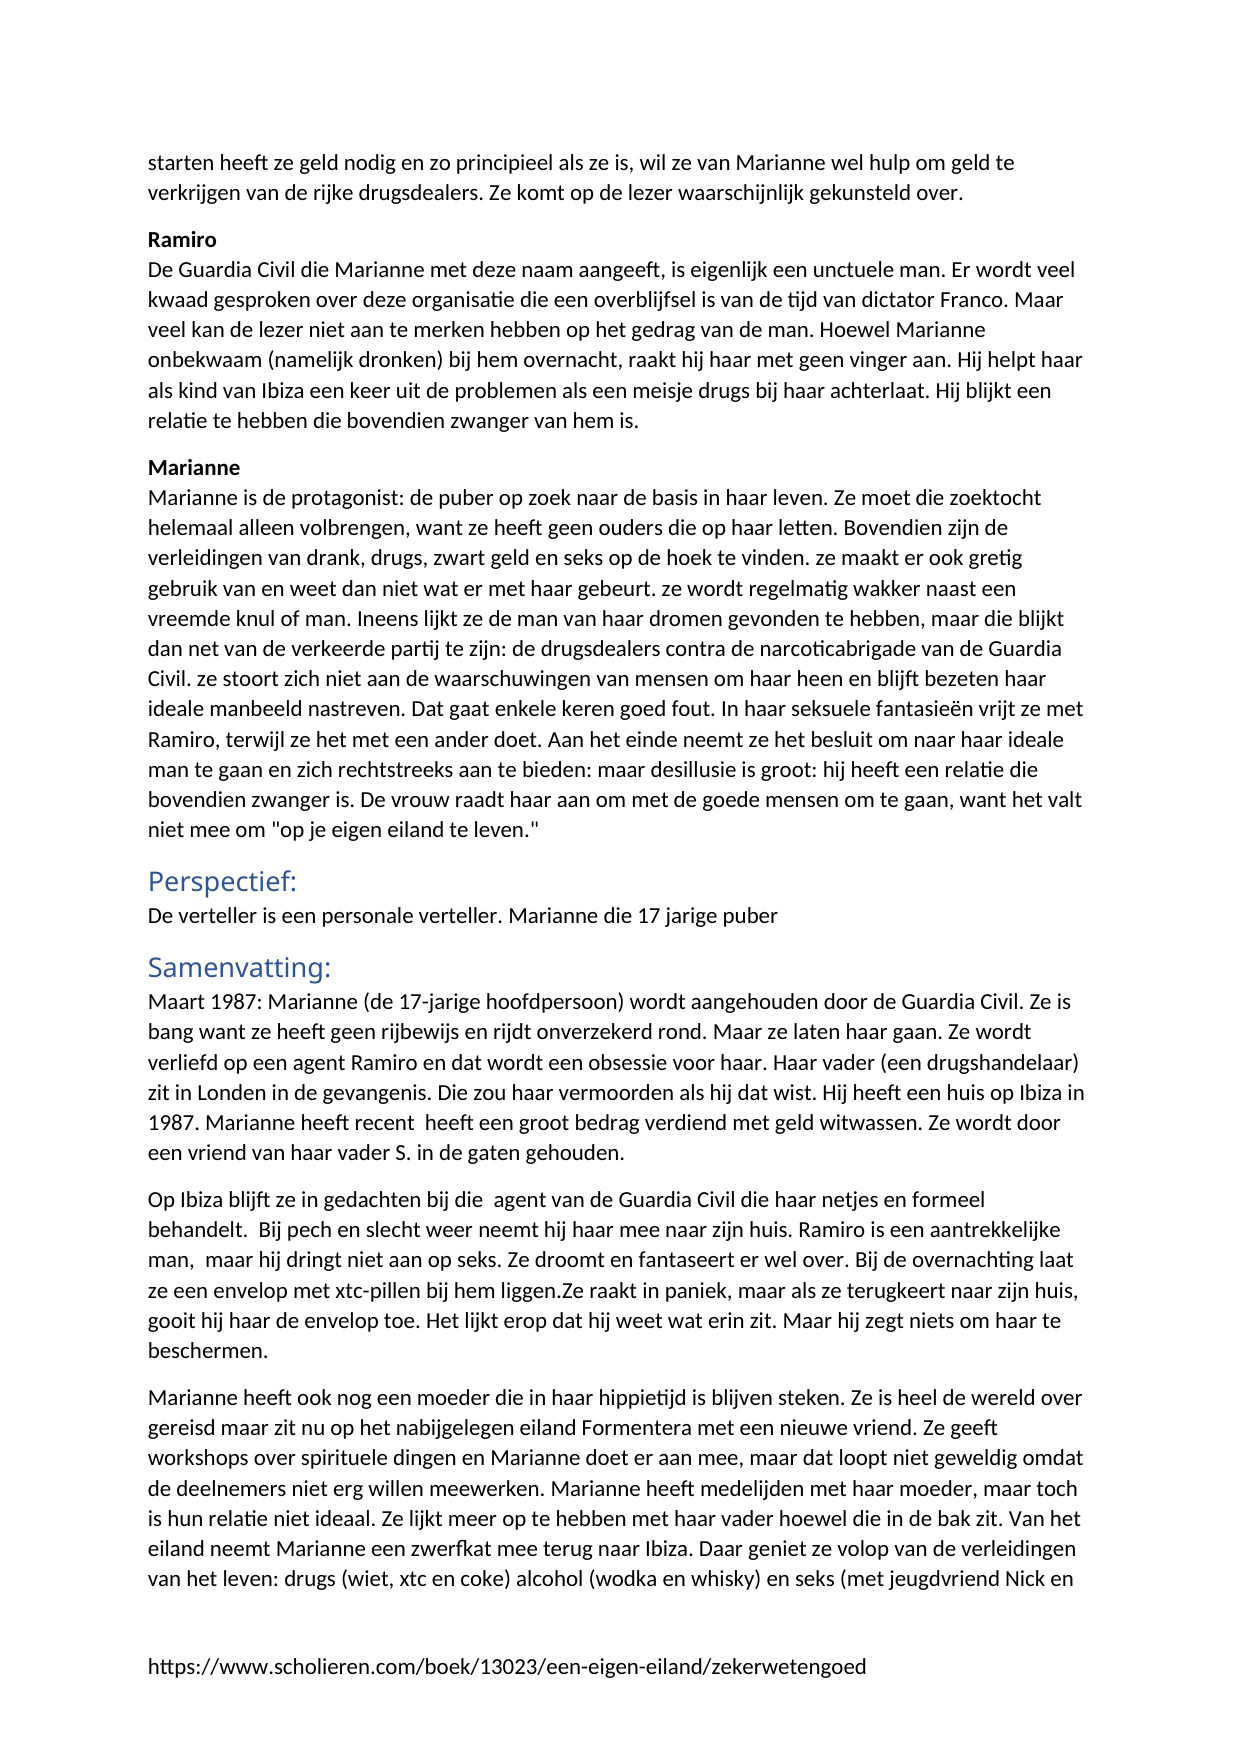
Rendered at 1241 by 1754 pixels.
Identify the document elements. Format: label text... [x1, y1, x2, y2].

text Ramiro De Guardia Civil die Marianne met deze naam aangeeft, is eigenlijk een unctuele man. Er wordt veel kwaad gesproken over deze organisatie die een overblijfsel is van de tijd van dictator Franco. Maar veel kan de lezer niet aan te merken hebben op het gedrag van de man. Hoewel Marianne onbekwaam (namelijk dronken) bij hem overnacht, raakt hij haar met geen vinger aan. Hij helpt haar als kind van Ibiza een keer uit de problemen als een meisje drugs bij haar achterlaat. Hij blijkt een relatie te hebben die bovendien zwanger van hem is. [148, 225, 1093, 434]
text Perspectief: De verteller is een personale verteller. Marianne die 17 jarige puber [148, 862, 1093, 929]
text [148, 1383, 1093, 1592]
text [148, 148, 1093, 206]
text Marianne Marianne is de protagonist: de puber op zoek naar de basis in haar leven. Ze moet die zoektocht helemaal alleen volbrengen, want ze heeft geen ouders die op haar letten. Bovendien zijn de verleidingen van drank, drugs, zwart geld en seks op de hoek te vinden. ze maakt er ook gretig gebruik van en weet dan niet wat er met haar gebeurt. ze wordt regelmatig wakker naast een vreemde knul of man. Ineens lijkt ze de man van haar dromen gevonden te hebben, maar die blijkt dan net van de verkeerde partij te zijn: de drugsdealers contra de narcoticabrigade van de Guardia Civil. ze stoort zich niet aan de waarschuwingen van mensen om haar heen en blijft bezeten haar ideale manbeeld nastreven. Dat gaat enkele keren goed fout. In haar seksuele fantasieën vrijt ze met Ramiro, terwijl ze het met een ander doet. Aan het einde neemt ze het besluit om naar haar ideale man te gaan en zich rechtstreeks aan te bieden: maar desillusie is groot: hij heeft een relatie die bovendien zwanger is. De vrouw raadt haar aan om met de goede mensen om te gaan, want het valt niet mee om "op je eigen eiland te leven." [148, 453, 1093, 843]
text Op Ibiza blijft ze in gedachten bij die agent van de Guardia Civil die haar netjes en formeel behandelt. Bij pech en slecht weer neemt hij haar mee naar zijn huis. Ramiro is een aantrekkelijke man, maar hij dringt niet aan op seks. Ze droomt en fantaseert er wel over. Bij de overnachting laat ze een envelop met xtc-pillen bij hem liggen.Ze raakt in paniek, maar als ze terugkeert naar zijn huis, gooit hij haar de envelop toe. Het lijkt erop dat hij weet wat erin zit. Maar hij zegt niets om haar te beschermen. [148, 1185, 1093, 1364]
text Samenvatting: Maart 1987: Marianne (de 17-jarige hoofdpersoon) wordt aangehouden door de Guardia Civil. Ze is bang want ze heeft geen rijbewijs en rijdt onverzekerd rond. Maar ze laten haar gaan. Ze wordt verliefd op een agent Ramiro en dat wordt een obsessie voor haar. Haar vader (een drugshandelaar) zit in Londen in de gevangenis. Die zou haar vermoorden als hij dat wist. Hij heeft een huis op Ibiza in 1987. Marianne heeft recent heeft een groot bedrag verdiend met geld witwassen. Ze wordt door een vriend van haar vader S. in de gaten gehouden. [148, 948, 1093, 1166]
